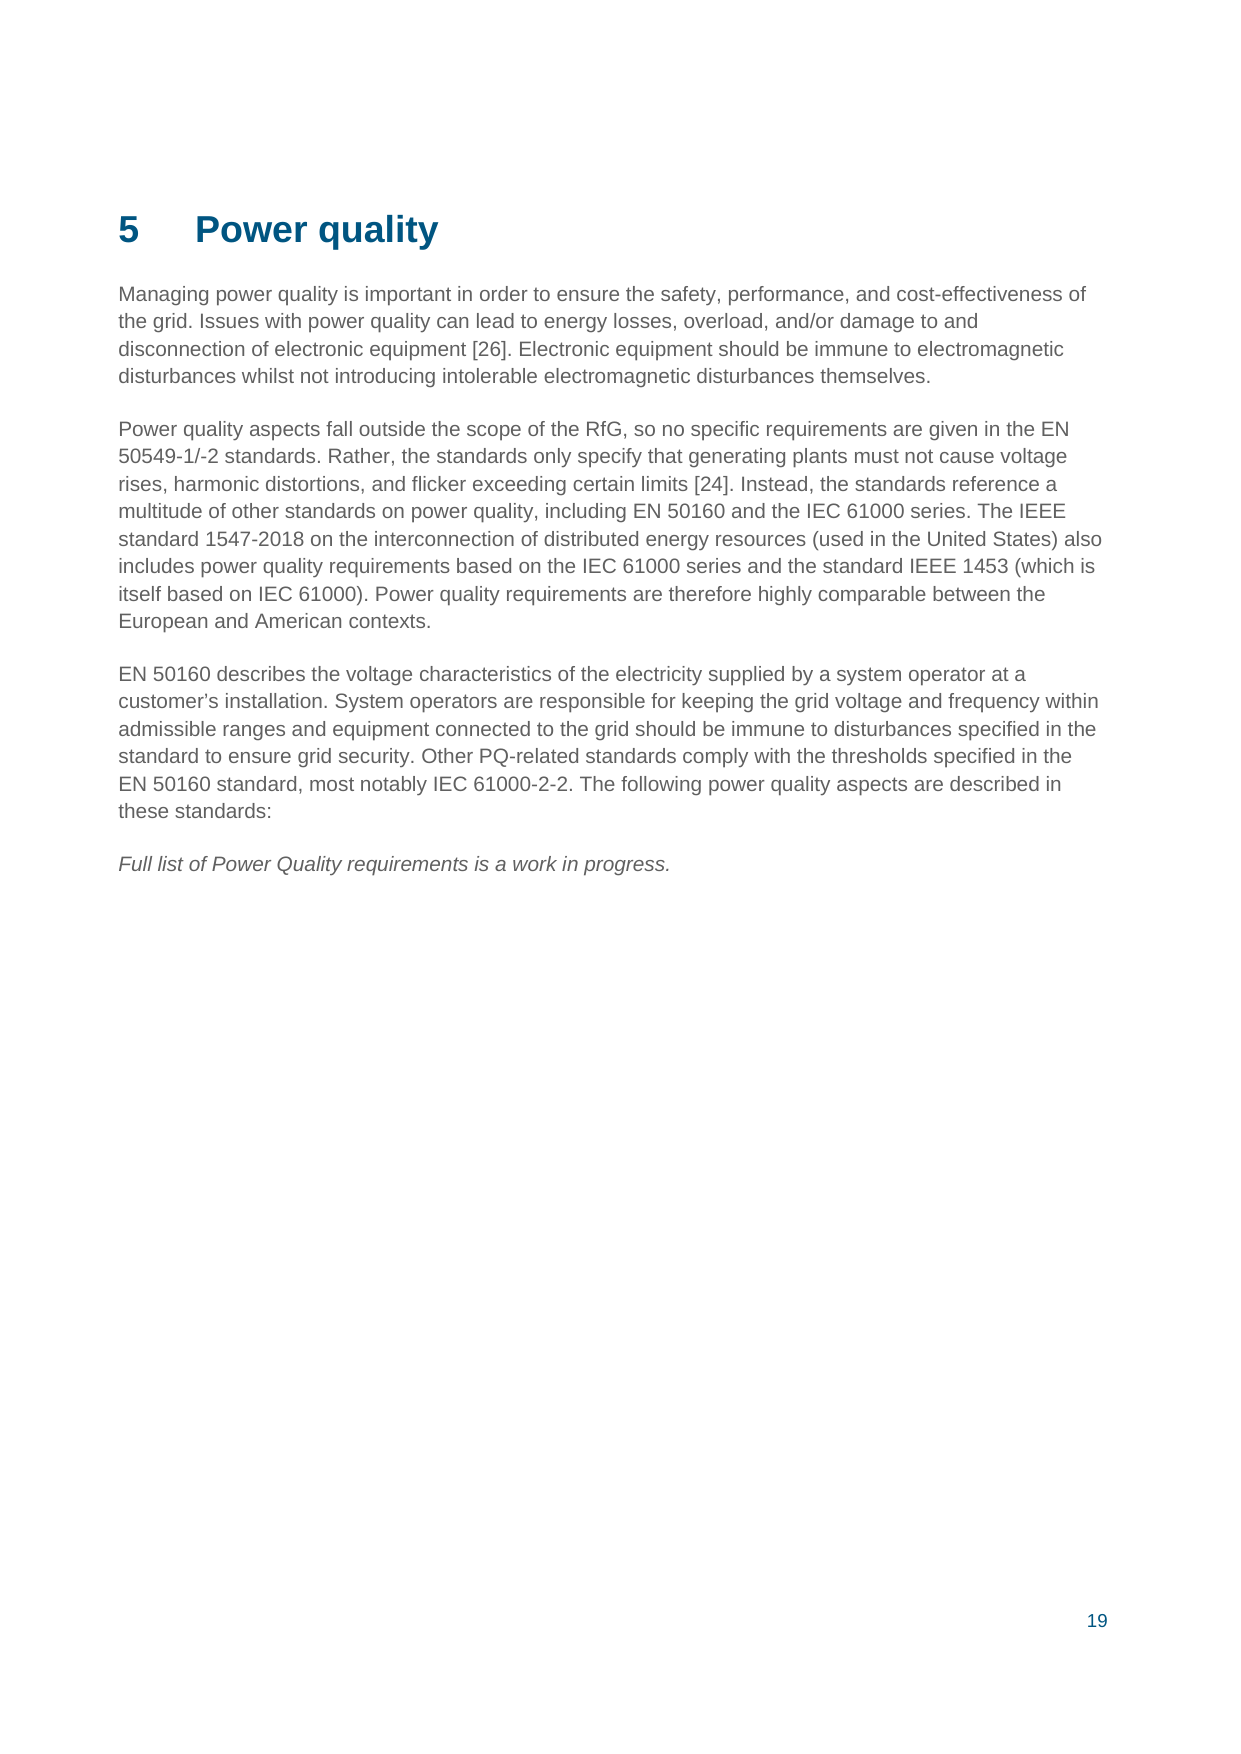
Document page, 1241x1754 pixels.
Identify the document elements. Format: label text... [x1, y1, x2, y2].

text Power quality aspects fall outside the scope of the RfG, so no specific requirements are given in the EN 50549-1/-2 standards. Rather, the standards only specify that generating plants must not cause voltage rises, harmonic distortions, and flicker exceeding certain limits [24]. Instead, the standards reference a multitude of other standards on power quality, including EN 50160 and the IEC 61000 series. The IEEE standard 1547-2018 on the interconnection of distributed energy resources (used in the United States) also includes power quality requirements based on the IEC 61000 series and the standard IEEE 1453 (which is itself based on IEC 61000). Power quality requirements are therefore highly comparable between the European and American contexts. [118, 416, 1107, 633]
text EN 50160 describes the voltage characteristics of the electricity supplied by a system operator at a customer’s installation. System operators are responsible for keeping the grid voltage and frequency within admissible ranges and equipment connected to the grid should be immune to disturbances specified in the standard to ensure grid security. Other PQ-related standards comply with the thresholds specified in the EN 50160 standard, most notably IEC 61000-2-2. The following power quality aspects are described in these standards: [118, 661, 1107, 823]
text Full list of Power Quality requirements is a work in progress. [118, 851, 1107, 875]
subtitle Power quality [118, 207, 1107, 250]
text Managing power quality is important in order to ensure the safety, performance, and cost-effectiveness of the grid. Issues with power quality can lead to energy losses, overload, and/or damage to and disconnection of electronic equipment [26]. Electronic equipment should be immune to electromagnetic disturbances whilst not introducing intolerable electromagnetic disturbances themselves. [118, 281, 1107, 388]
